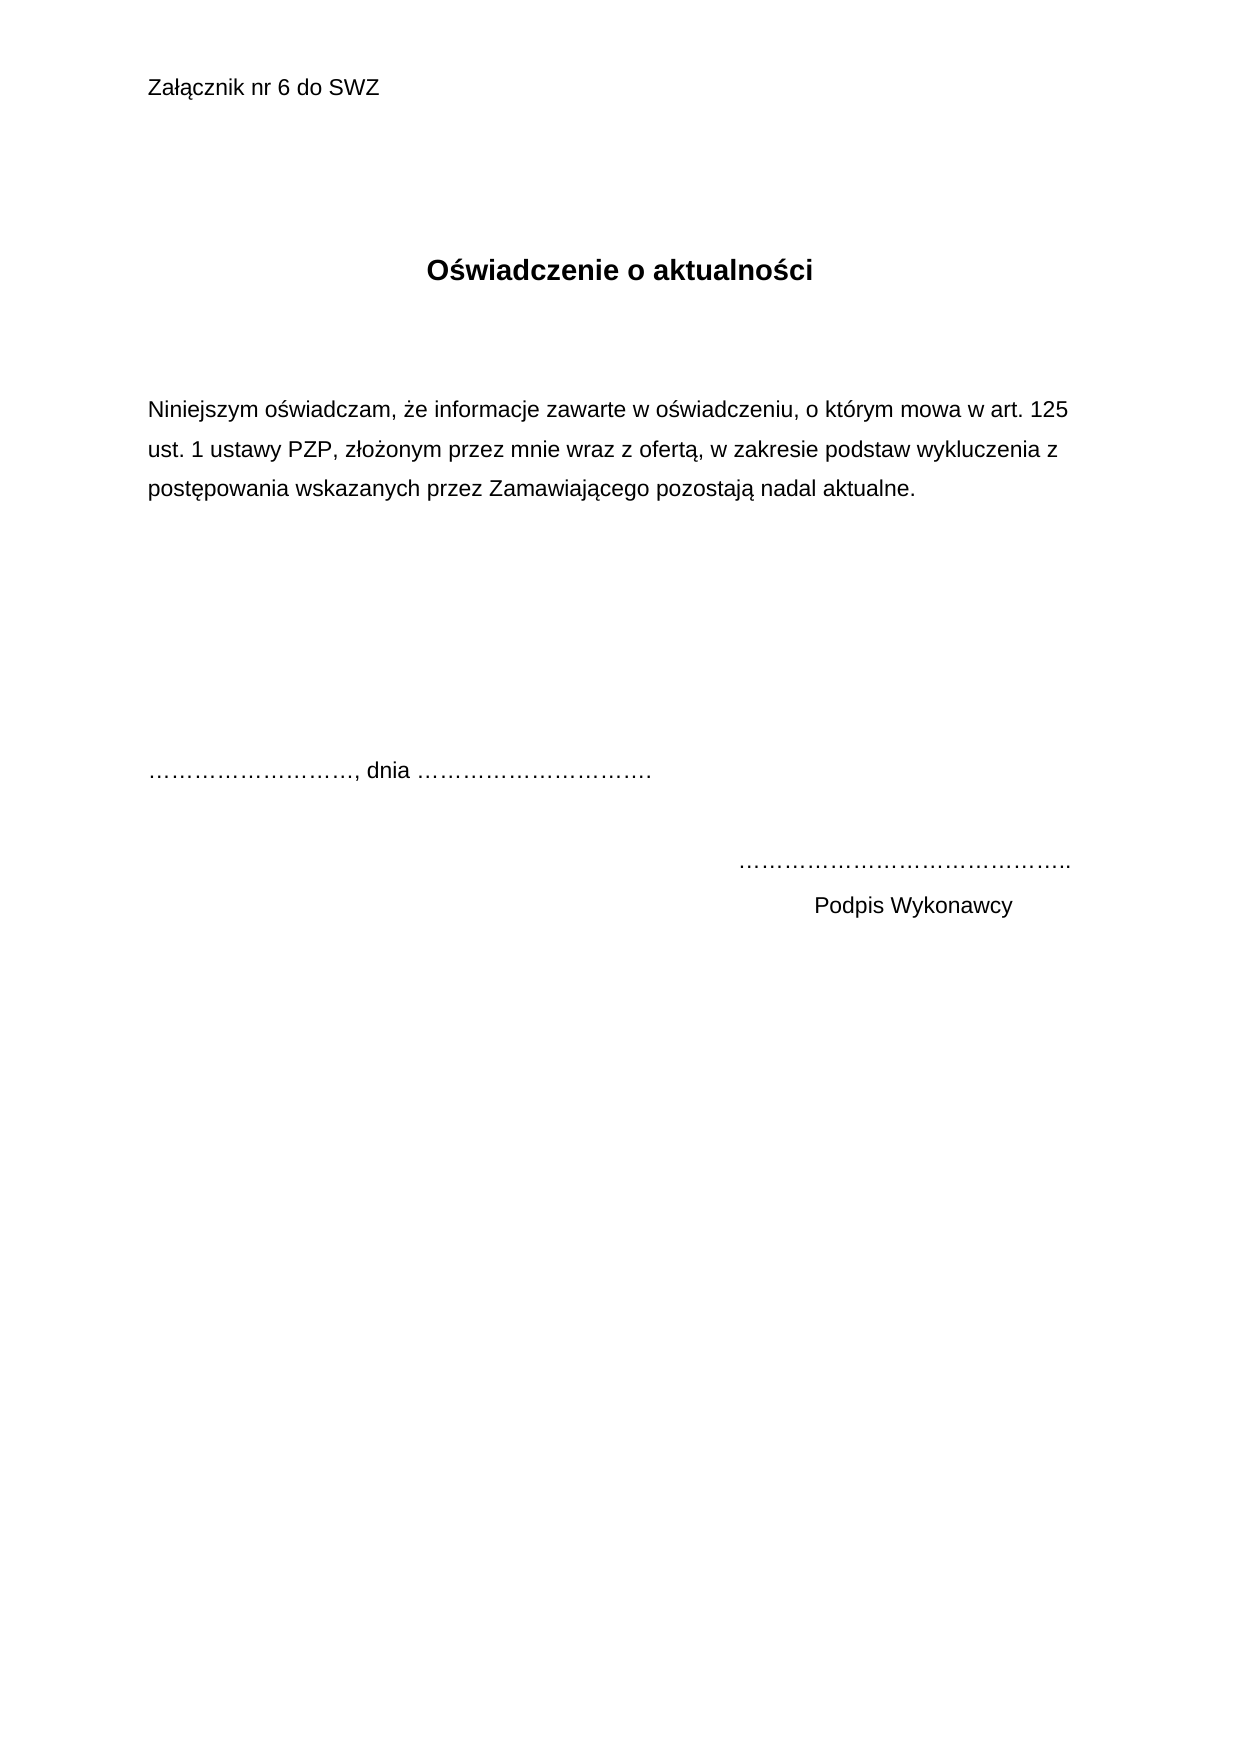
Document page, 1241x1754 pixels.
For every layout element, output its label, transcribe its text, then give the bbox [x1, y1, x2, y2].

text Niniejszym oświadczam, że informacje zawarte w oświadczeniu, o którym mowa w art. 125 ust. 1 ustawy PZP, złożonym przez mnie wraz z ofertą, w zakresie podstaw wykluczenia z postępowania wskazanych przez Zamawiającego pozostają nadal aktualne. [148, 396, 1093, 502]
text Oświadczenie o aktualności [148, 253, 1093, 287]
text …………………………………….. [738, 847, 1093, 873]
text ………………………, dnia …………………………. [148, 757, 1093, 783]
text Podpis Wykonawcy [738, 892, 1093, 918]
